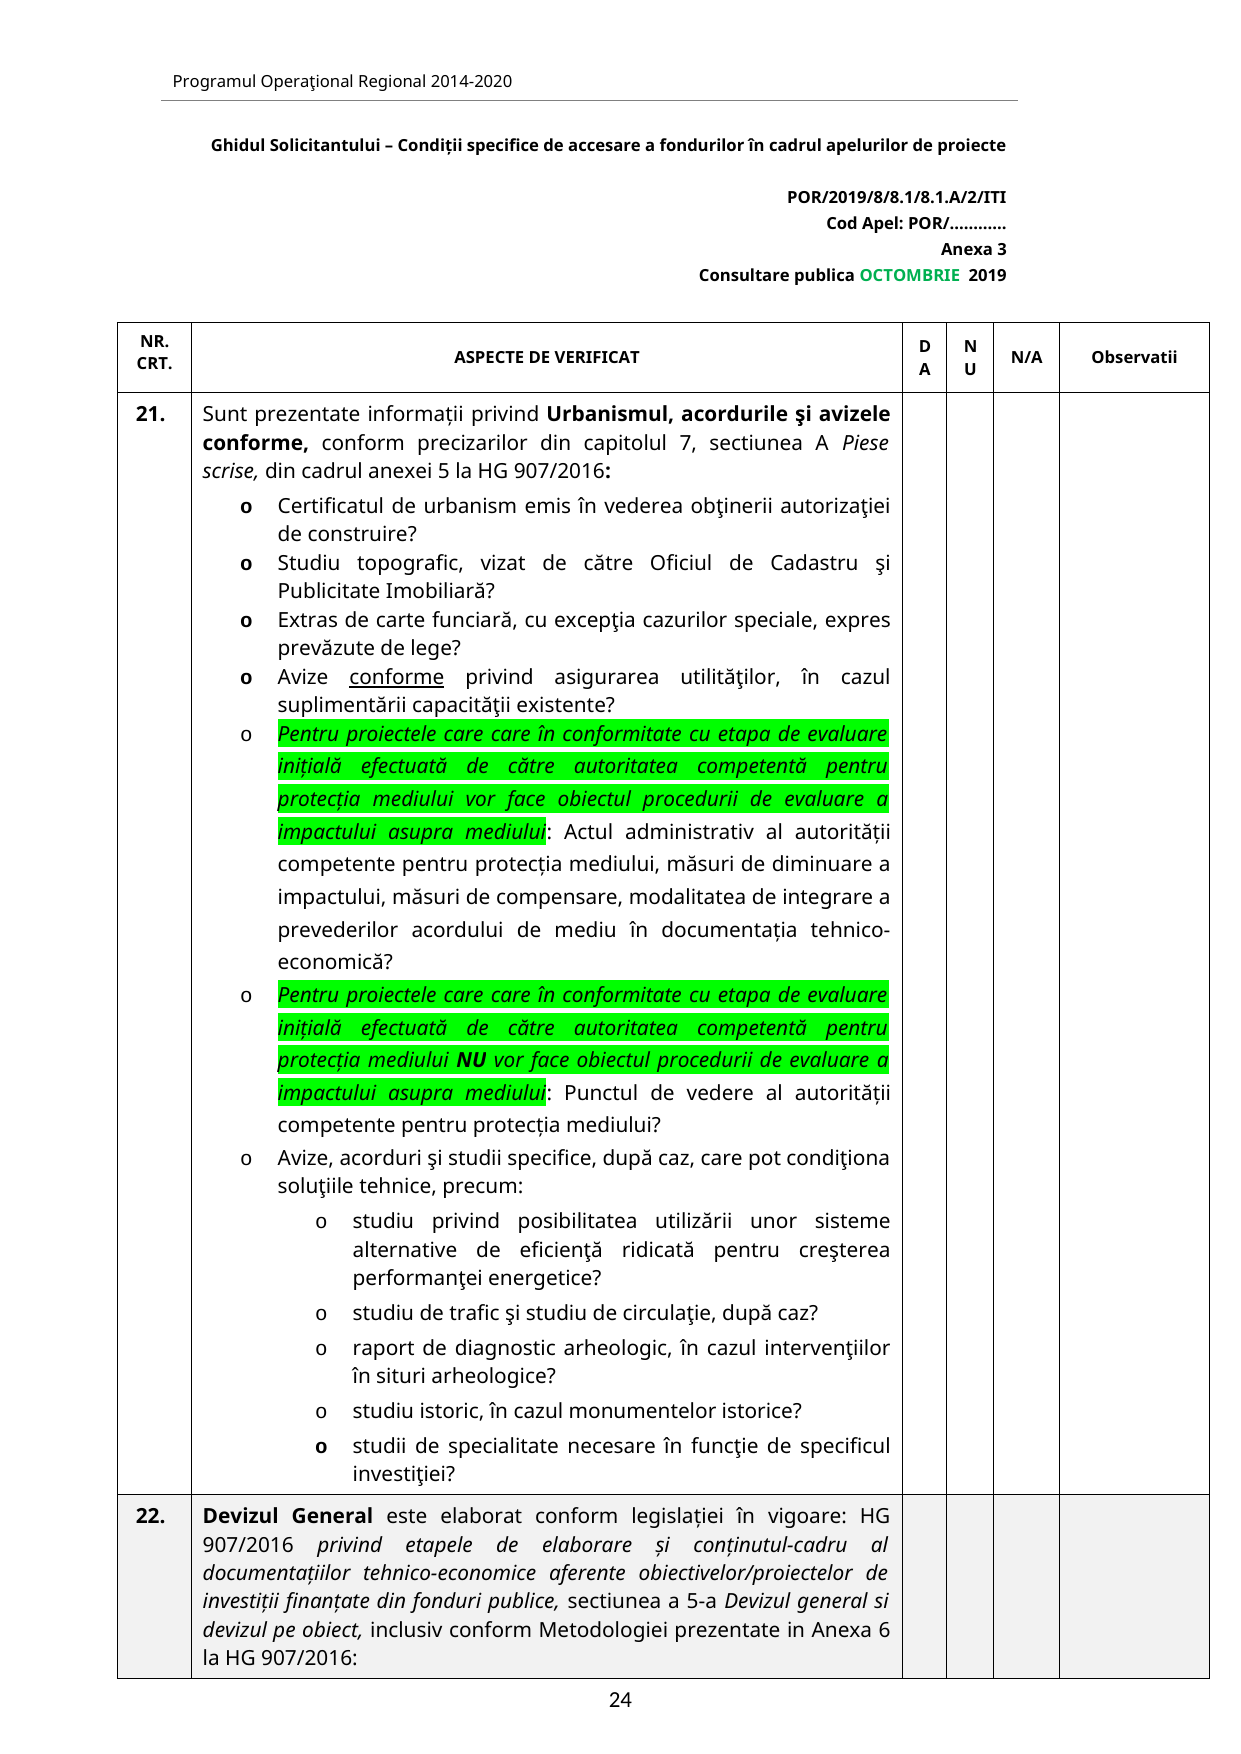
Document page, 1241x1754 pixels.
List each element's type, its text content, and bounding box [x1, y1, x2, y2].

table_header NR. CRT. [118, 323, 191, 392]
table_cell [994, 1495, 1059, 1678]
table_cell Sunt prezentate informații privind Urbanismul, acordurile şi avizele conforme, conform precizarilor din capitolul 7, sectiunea A Piese scrise, din cadrul anexei 5 la HG 907/2016: Certificatul de urbanism emis în vederea obţinerii autorizaţiei de construire? Studiu topografic, vizat de către Oficiul de Cadastru şi Publicitate Imobiliară? Extras de carte funciară, cu excepţia cazurilor speciale, expres prevăzute de lege? Avize conforme privind asigurarea utilităţilor, în cazul suplimentării capacităţii existente? Pentru proiectele care care în conformitate cu etapa de evaluare iniţială efectuată de către autoritatea competentă pentru protecţia mediului vor face obiectul procedurii de evaluare a impactului asupra mediului: Actul administrativ al autorităţii competente pentru protecţia mediului, măsuri de diminuare a impactului, măsuri de compensare, modalitatea de integrare a prevederilor acordului de mediu în documentaţia tehnico-economică? Pentru proiectele care care în conformitate cu etapa de evaluare iniţială efectuată de către autoritatea competentă pentru protecţia mediului NU vor face obiectul procedurii de evaluare a impactului asupra mediului: Punctul de vedere al autorităţii competente pentru protecţia mediului? Avize, acorduri şi studii specifice, după caz, care pot condiţiona soluţiile tehnice, precum: studiu privind posibilitatea utilizării unor sisteme alternative de eficienţă ridicată pentru creşterea performanţei energetice? studiu de trafic şi studiu de circulaţie, după caz? raport de diagnostic arheologic, în cazul intervenţiilor în situri arheologice? studiu istoric, în cazul monumentelor istorice? studii de specialitate necesare în funcţie de specificul investiţiei? [192, 393, 902, 1494]
table_header NU [947, 323, 993, 392]
table_cell [903, 393, 946, 1494]
table_cell [118, 393, 191, 1494]
table_cell [947, 1495, 993, 1678]
table_header DA [903, 323, 946, 392]
table_cell [1060, 393, 1209, 1494]
table_cell [1060, 1495, 1209, 1678]
table_header ASPECTE DE VERIFICAT [192, 323, 902, 392]
table_header Observatii [1060, 323, 1209, 392]
table_cell [947, 393, 993, 1494]
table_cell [192, 1495, 902, 1678]
table_cell [994, 393, 1059, 1494]
table_cell [118, 1495, 191, 1678]
table_cell [903, 1495, 946, 1678]
table_header N/A [994, 323, 1059, 392]
